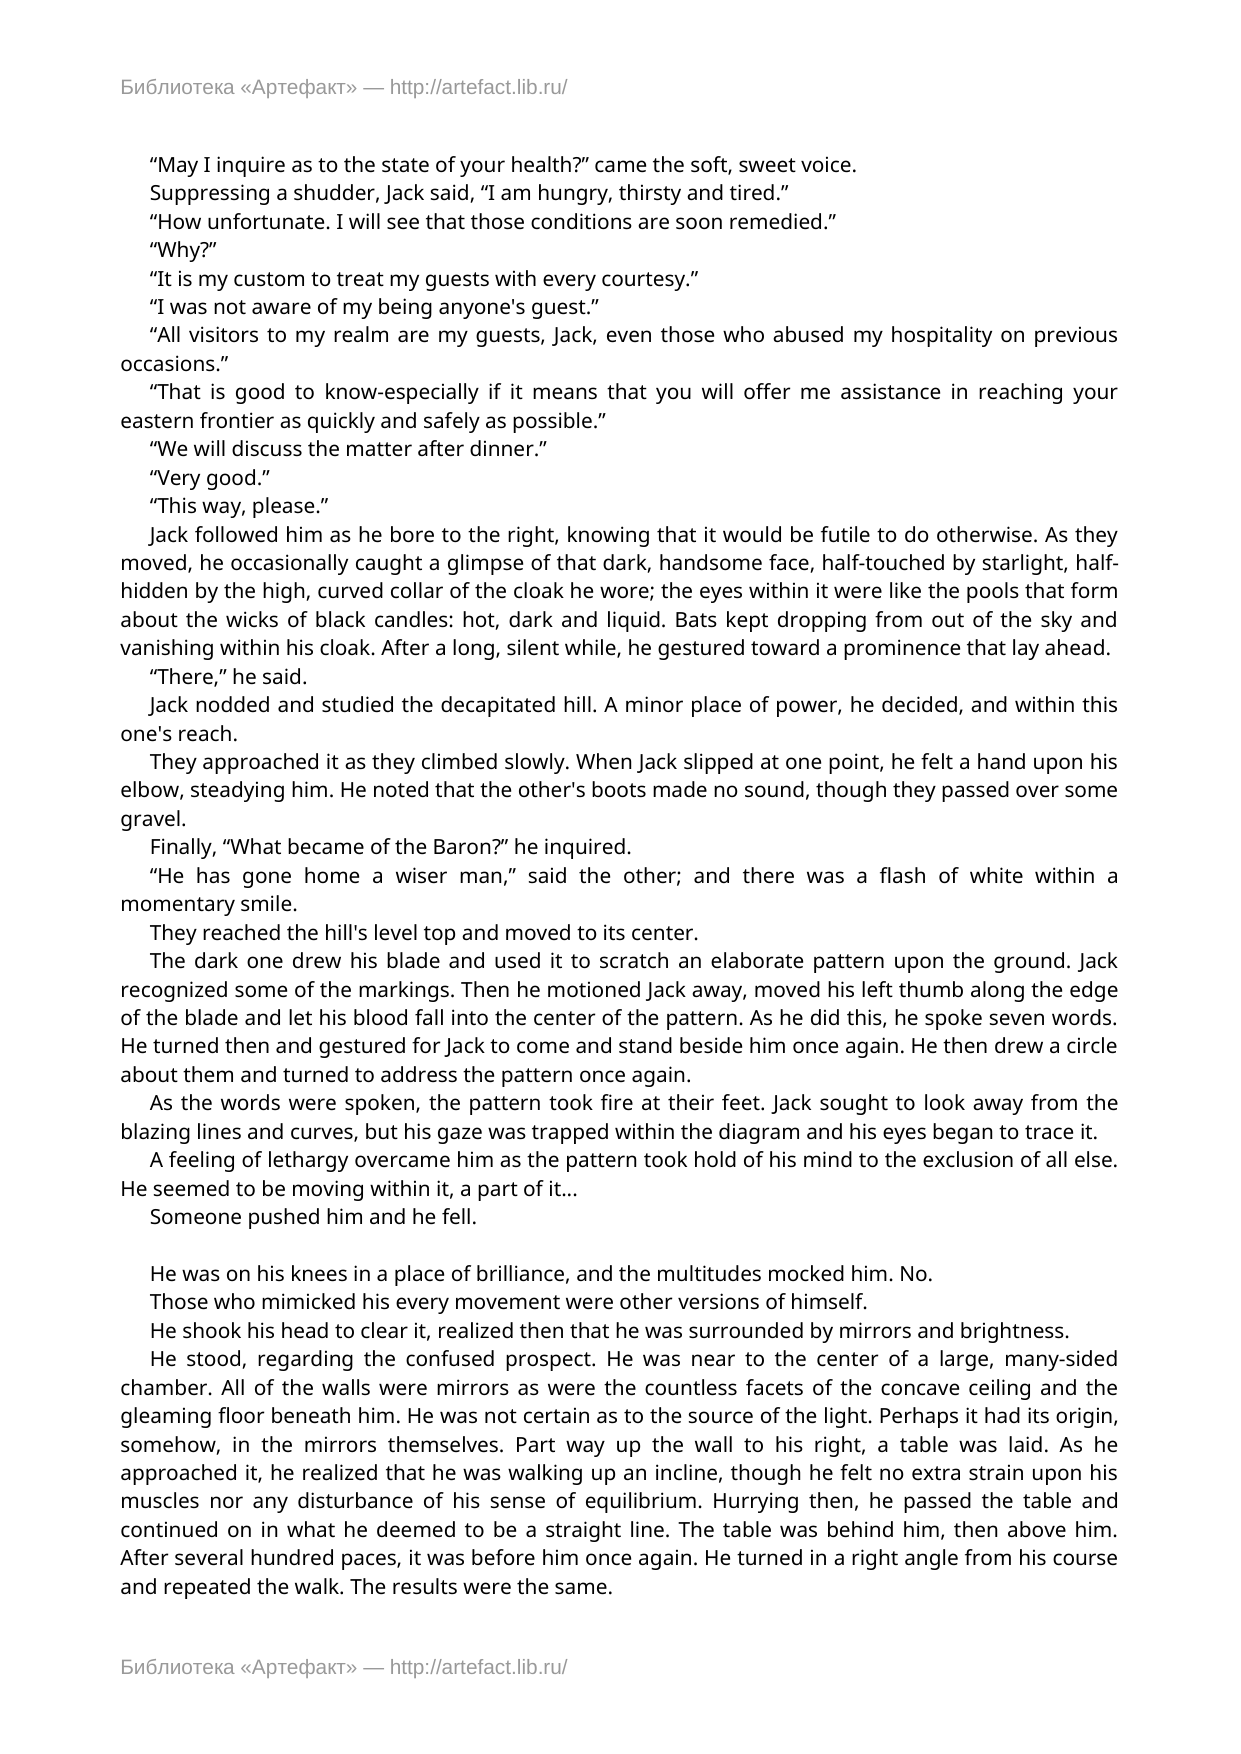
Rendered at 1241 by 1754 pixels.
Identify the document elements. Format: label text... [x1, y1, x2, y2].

text They reached the hill's level top and moved to its center. [120, 918, 1120, 946]
text “This way, please.” [120, 491, 1120, 520]
text “We will discuss the matter after dinner.” [120, 434, 1120, 463]
text Jack nodded and studied the decapitated hill. A minor place of power, he decided, and within this one's reach. [120, 690, 1120, 747]
text “All visitors to my realm are my guests, Jack, even those who abused my hospitality on previous occasions.” [120, 321, 1120, 377]
text Suppressing a shudder, Jack said, “I am hungry, thirsty and tired.” [120, 178, 1120, 207]
text “That is good to know-especially if it means that you will offer me assistance in reaching your eastern frontier as quickly and safely as possible.” [120, 377, 1120, 434]
text Someone pushed him and he fell. [120, 1202, 1120, 1231]
text “Why?” [120, 235, 1120, 264]
text Jack followed him as he bore to the right, knowing that it would be futile to do otherwise. As they moved, he occasionally caught a glimpse of that dark, handsome face, half-touched by starlight, half-hidden by the high, curved collar of the cloak he wore; the eyes within it were like the pools that form about the wicks of black candles: hot, dark and liquid. Bats kept dropping from out of the sky and vanishing within his cloak. After a long, silent while, he gestured toward a prominence that lay ahead. [120, 520, 1120, 662]
text Finally, “What became of the Baron?” he inquired. [120, 832, 1120, 861]
text “May I inquire as to the state of your health?” came the soft, sweet voice. [120, 150, 1120, 178]
text A feeling of lethargy overcame him as the pattern took hold of his mind to the exclusion of all else. He seemed to be moving within it, a part of it... [120, 1145, 1120, 1202]
text The dark one drew his blade and used it to scratch an elaborate pattern upon the ground. Jack recognized some of the markings. Then he motioned Jack away, moved his left thumb along the edge of the blade and let his blood fall into the center of the pattern. As he did this, he spoke seven words. He turned then and gestured for Jack to come and stand beside him once again. He then drew a circle about them and turned to address the pattern once again. [120, 946, 1120, 1088]
text “There,” he said. [120, 662, 1120, 690]
text As the words were spoken, the pattern took fire at their feet. Jack sought to look away from the blazing lines and curves, but his gaze was trapped within the diagram and his eyes began to trace it. [120, 1088, 1120, 1145]
text “How unfortunate. I will see that those conditions are soon remedied.” [120, 207, 1120, 235]
text Those who mimicked his every movement were other versions of himself. [120, 1287, 1120, 1316]
text He shook his head to clear it, realized then that he was surrounded by mirrors and brightness. [120, 1316, 1120, 1344]
text “He has gone home a wiser man,” said the other; and there was a flash of white within a momentary smile. [120, 861, 1120, 918]
text “Very good.” [120, 463, 1120, 491]
text He stood, regarding the confused prospect. He was near to the center of a large, many-sided chamber. All of the walls were mirrors as were the countless facets of the concave ceiling and the gleaming floor beneath him. He was not certain as to the source of the light. Perhaps it had its origin, somehow, in the mirrors themselves. Part way up the wall to his right, a table was laid. As he approached it, he realized that he was walking up an incline, though he felt no extra strain upon his muscles nor any disturbance of his sense of equilibrium. Hurrying then, he passed the table and continued on in what he deemed to be a straight line. The table was behind him, then above him. After several hundred paces, it was before him once again. He turned in a right angle from his course and repeated the walk. The results were the same. [120, 1344, 1120, 1600]
text “It is my custom to treat my guests with every courtesy.” [120, 264, 1120, 292]
text He was on his knees in a place of brilliance, and the multitudes mocked him. No. [120, 1259, 1120, 1287]
text “I was not aware of my being anyone's guest.” [120, 292, 1120, 321]
text They approached it as they climbed slowly. When Jack slipped at one point, he felt a hand upon his elbow, steadying him. He noted that the other's boots made no sound, though they passed over some gravel. [120, 747, 1120, 832]
